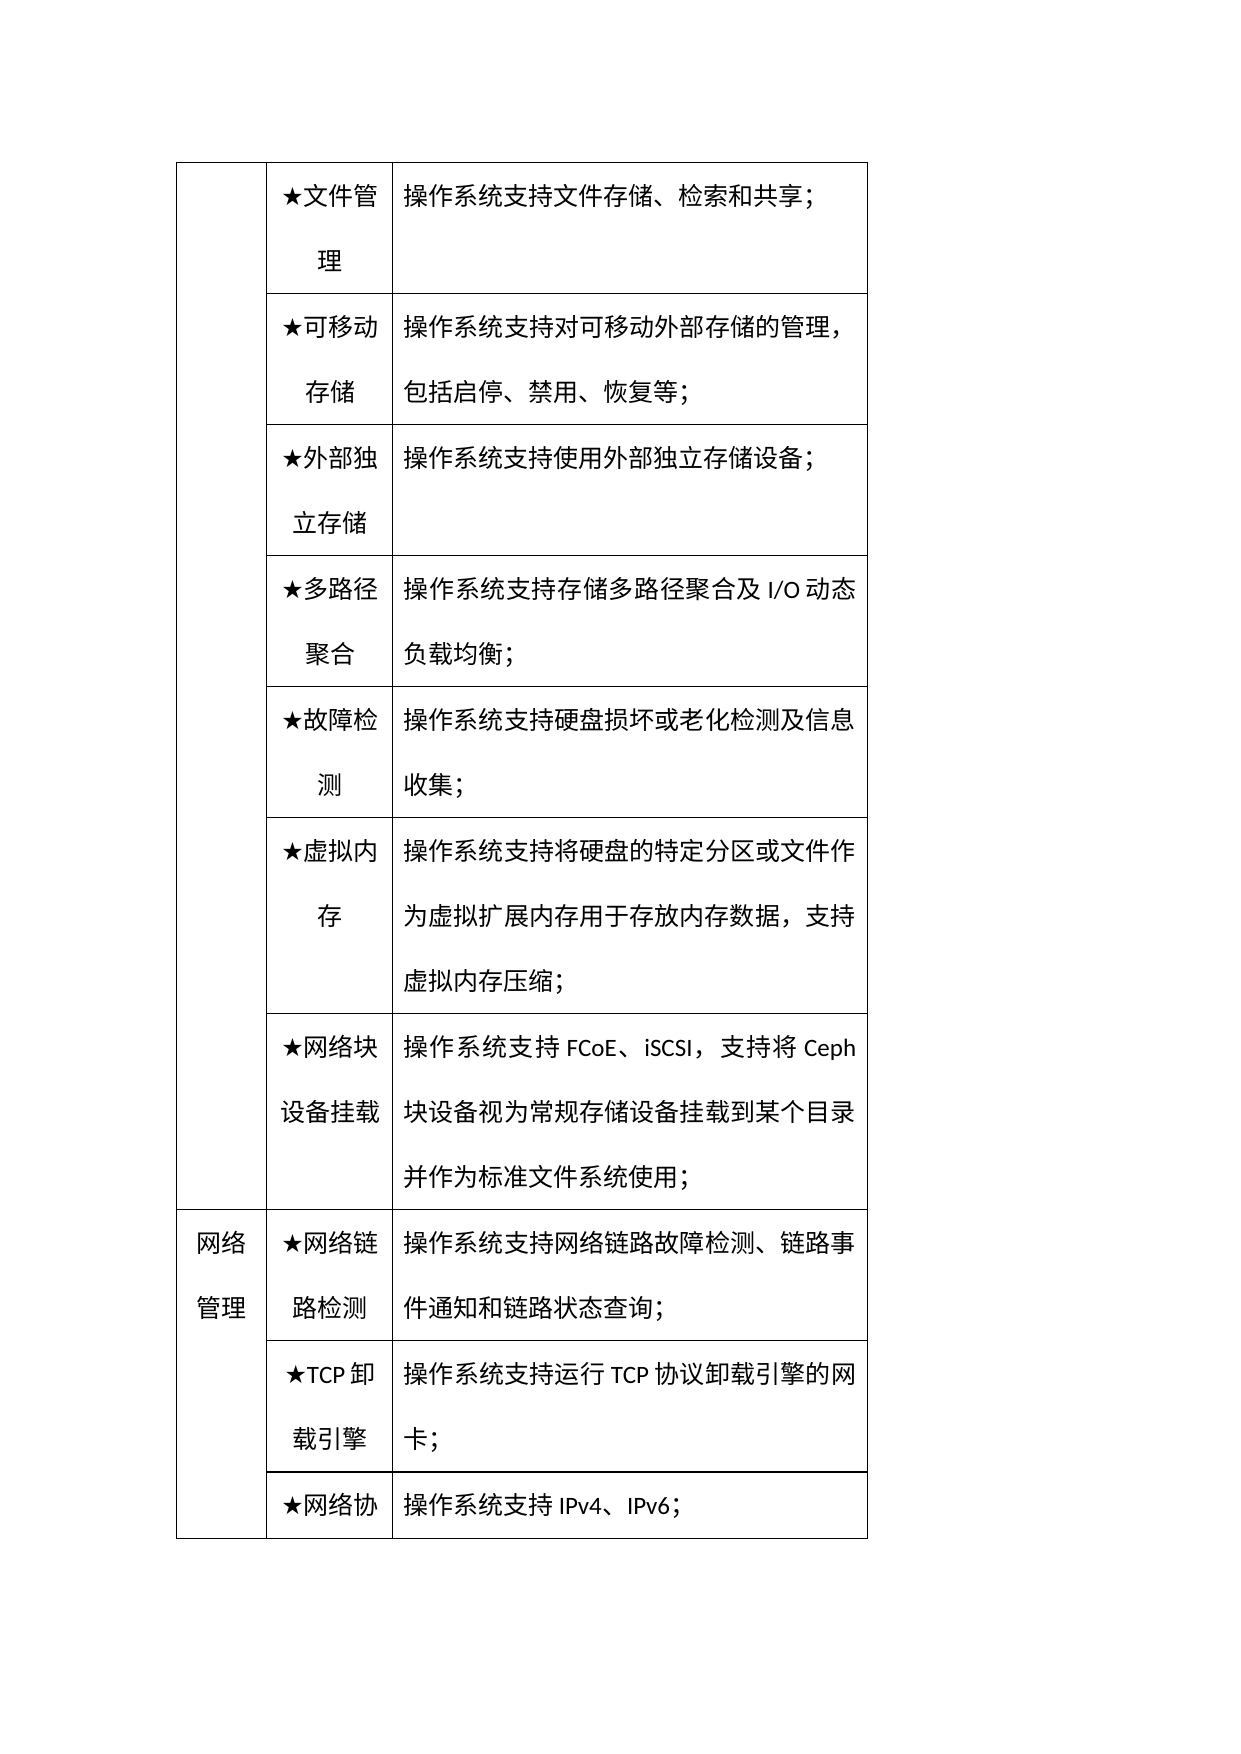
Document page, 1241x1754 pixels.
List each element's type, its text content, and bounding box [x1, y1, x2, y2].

table_cell 网络管理 [177, 1210, 266, 1537]
table_cell ★多路径聚合 [267, 556, 392, 686]
table_cell ★虚拟内存 [267, 818, 392, 1013]
table_cell ★网络链路检测 [267, 1210, 392, 1340]
table_cell ★网络块设备挂载 [267, 1014, 392, 1209]
table_cell 操作系统支持文件存储、检索和共享； [393, 163, 867, 293]
table_cell ★可移动存储 [267, 294, 392, 424]
table_cell 操作系统支持存储多路径聚合及I/O动态负载均衡； [393, 556, 867, 686]
table_cell 操作系统支持运行TCP协议卸载引擎的网卡； [393, 1341, 867, 1471]
table_cell 操作系统支持IPv4、IPv6； [393, 1473, 867, 1537]
table_cell 操作系统支持将硬盘的特定分区或文件作为虚拟扩展内存用于存放内存数据，支持虚拟内存压缩； [393, 818, 867, 1013]
table_cell 操作系统支持FCoE、iSCSI，支持将Ceph块设备视为常规存储设备挂载到某个目录并作为标准文件系统使用； [393, 1014, 867, 1209]
table_cell ★TCP卸载引擎 [267, 1341, 392, 1471]
table_cell ★故障检测 [267, 687, 392, 817]
table_cell ★网络协议 [267, 1473, 392, 1537]
table_cell 操作系统支持硬盘损坏或老化检测及信息收集； [393, 687, 867, 817]
table_cell 操作系统支持对可移动外部存储的管理，包括启停、禁用、恢复等； [393, 294, 867, 424]
table_cell ★文件管理 [267, 163, 392, 293]
table_cell ★外部独立存储 [267, 425, 392, 555]
table_cell 操作系统支持网络链路故障检测、链路事件通知和链路状态查询； [393, 1210, 867, 1340]
table_cell 操作系统支持使用外部独立存储设备； [393, 425, 867, 555]
